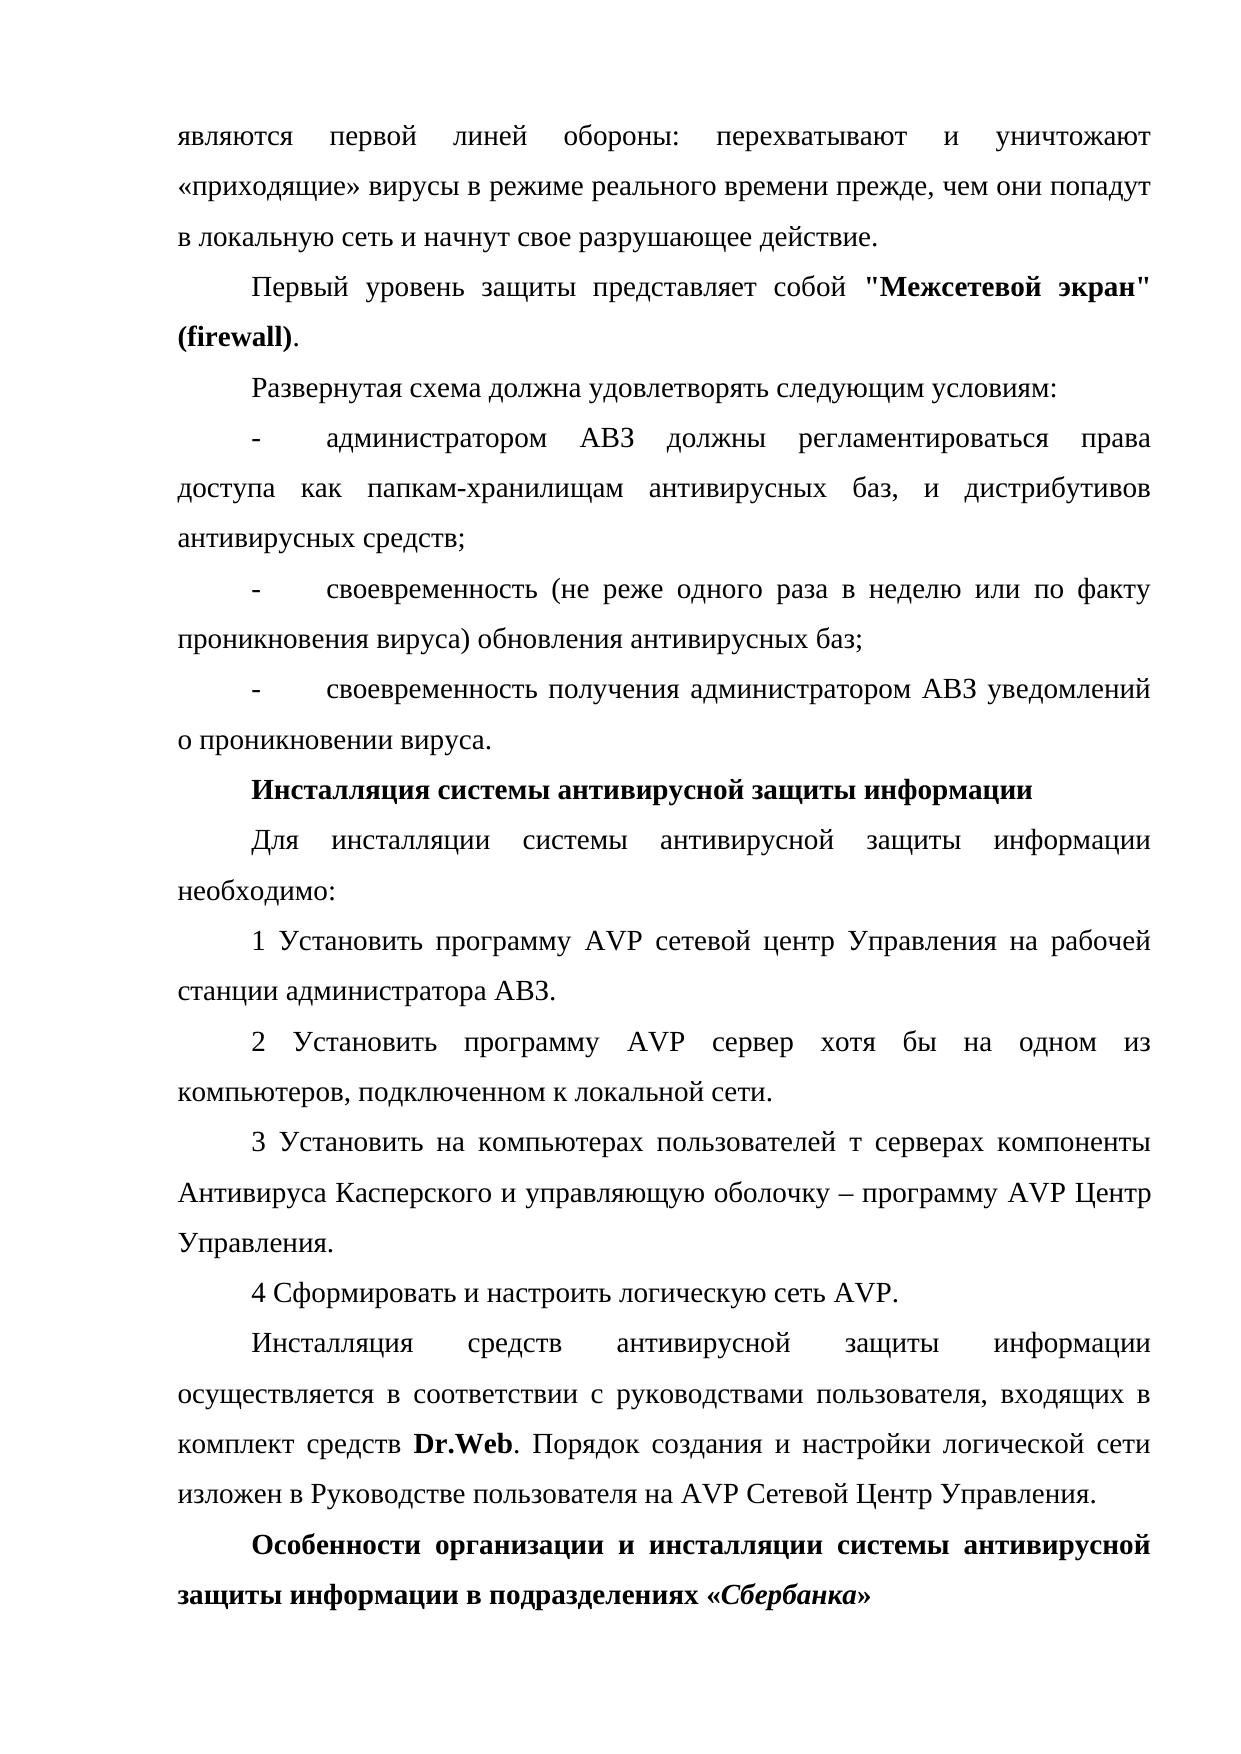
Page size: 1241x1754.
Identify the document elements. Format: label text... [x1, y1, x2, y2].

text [177, 118, 1152, 252]
text 1 Установить программу AVP сетевой центр Управления на рабочей станции администратора АВЗ. [177, 923, 1152, 1007]
text Инсталляция системы антивирусной защиты информации [177, 772, 1152, 806]
text Особенности организации и инсталляции системы антивирусной защиты информации в подразделениях «Сбербанка» [177, 1527, 1152, 1611]
list своевременность (не реже одного раза в неделю или по факту проникновения вируса) обновления антивирусных баз; [177, 571, 1152, 655]
list своевременность получения администратором АВЗ уведомлений о проникновении вируса. [177, 672, 1152, 755]
text 4 Сформировать и настроить логическую сеть AVP. [177, 1275, 1152, 1309]
text 3 Установить на компьютерах пользователей т серверах компоненты Антивируса Касперского и управляющую оболочку – программу AVP Центр Управления. [177, 1124, 1152, 1258]
text Для инсталляции системы антивирусной защиты информации необходимо: [177, 822, 1152, 906]
text Развернутая схема должна удовлетворять следующим условиям: [177, 370, 1152, 403]
list администратором АВЗ должны регламентироваться права доступа как папкам-хранилищам антивирусных баз, и дистрибутивов антивирусных средств; [177, 420, 1152, 554]
text 2 Установить программу AVP сервер хотя бы на одном из компьютеров, подключенном к локальной сети. [177, 1024, 1152, 1108]
text Инсталляция средств антивирусной защиты информации осуществляется в соответствии с руководствами пользователя, входящих в комплект средств Dr.Web. Порядок создания и настройки логической сети изложен в Руководстве пользователя на AVP Сетевой Центр Управления. [177, 1326, 1152, 1510]
text Первый уровень защиты представляет собой "Межсетевой экран" (firewall). [177, 269, 1152, 353]
